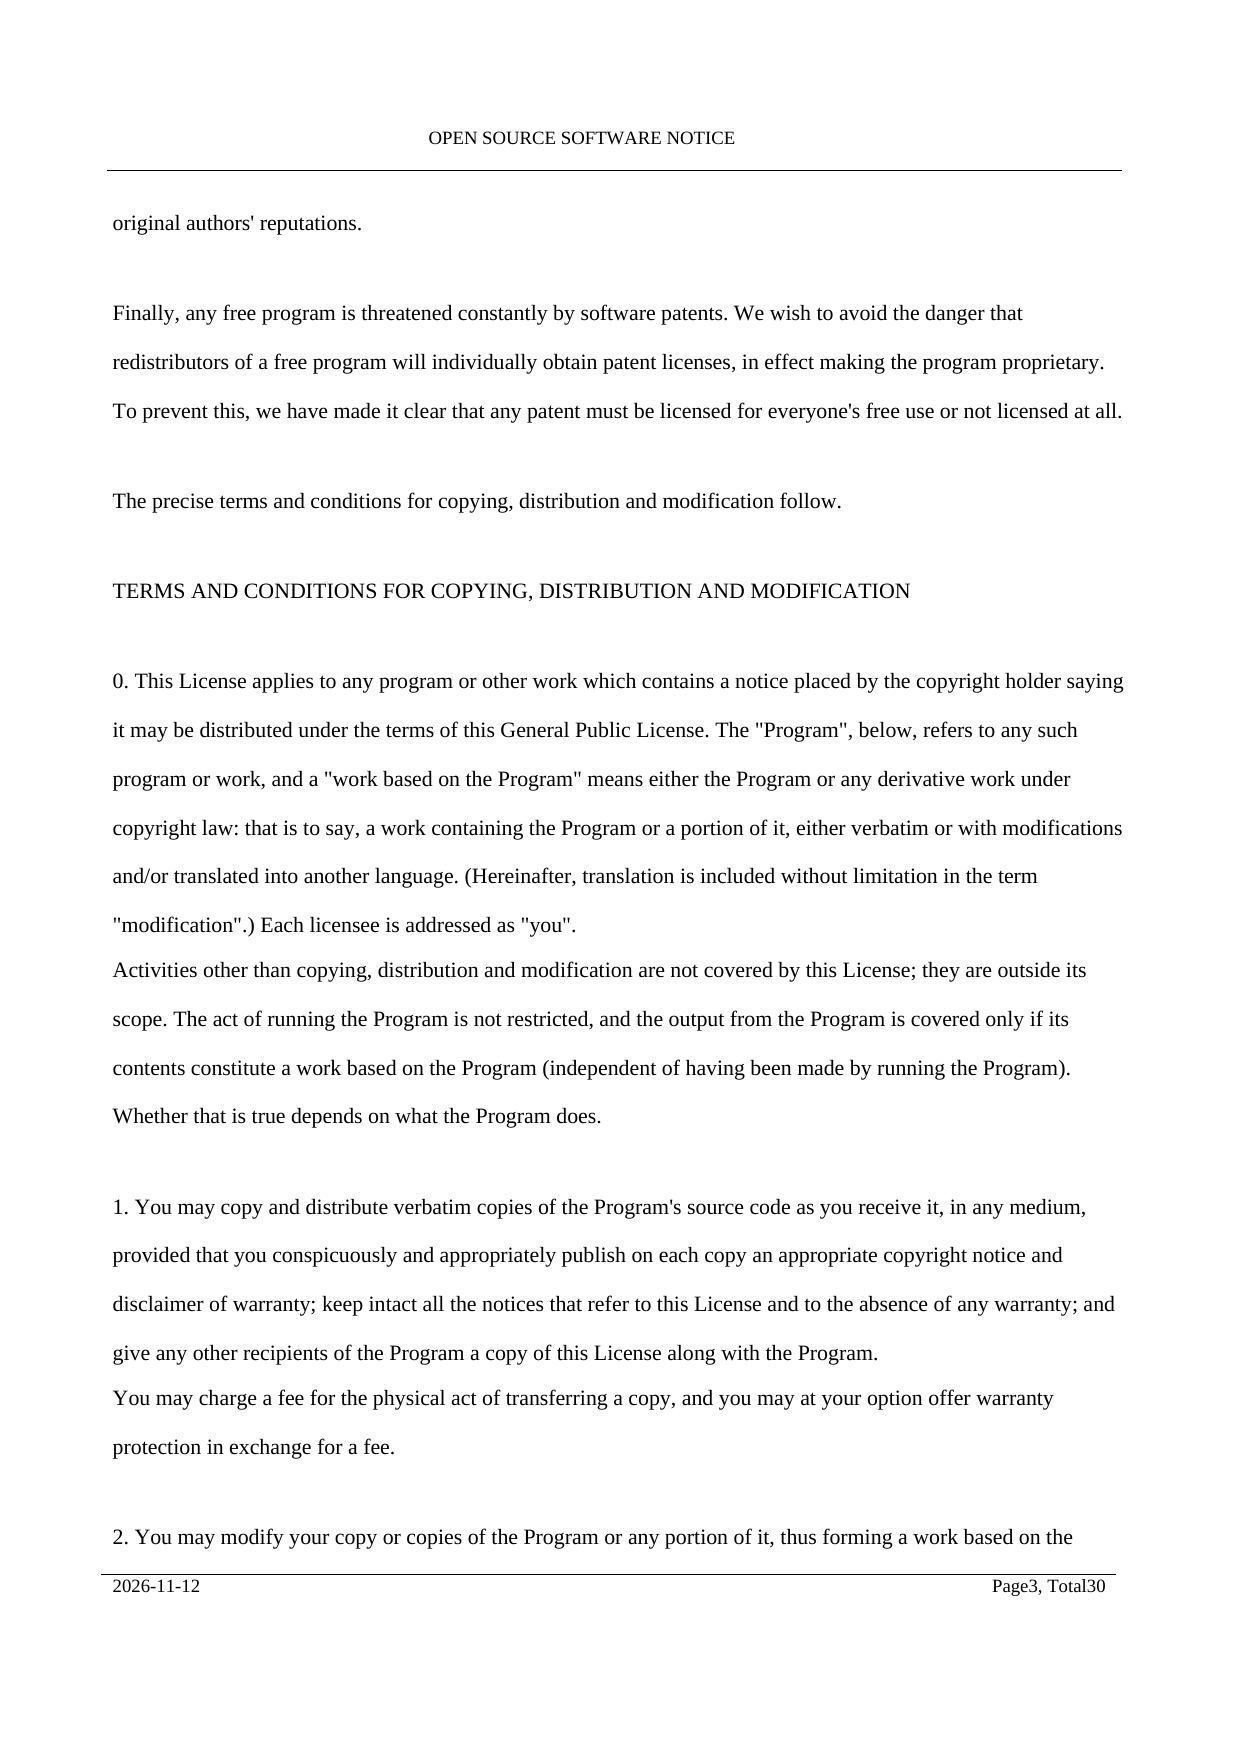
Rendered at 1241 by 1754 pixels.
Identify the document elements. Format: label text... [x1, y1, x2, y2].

text You may charge a fee for the physical act of transferring a copy, and you may at your option offer warranty protection in exchange for a fee. [112, 1381, 1128, 1463]
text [112, 1520, 1128, 1553]
text TERMS AND CONDITIONS FOR COPYING, DISTRIBUTION AND MODIFICATION [112, 574, 1128, 607]
text Finally, any free program is threatened constantly by software patents. We wish to avoid the danger that redistributors of a free program will individually obtain patent licenses, in effect making the program proprietary. To prevent this, we have made it clear that any patent must be licensed for everyone's free use or not licensed at all. [112, 297, 1128, 427]
text 1. You may copy and distribute verbatim copies of the Program's source code as you receive it, in any medium, provided that you conspicuously and appropriately publish on each copy an appropriate copyright notice and disclaimer of warranty; keep intact all the notices that refer to this License and to the absence of any warranty; and give any other recipients of the Program a copy of this License along with the Program. [112, 1190, 1128, 1369]
text Activities other than copying, distribution and modification are not covered by this License; they are outside its scope. The act of running the Program is not restricted, and the output from the Program is covered only if its contents constitute a work based on the Program (independent of having been made by running the Program). Whether that is true depends on what the Program does. [112, 953, 1128, 1132]
text The precise terms and conditions for copying, distribution and modification follow. [112, 484, 1128, 517]
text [112, 206, 1128, 239]
text 0. This License applies to any program or other work which contains a notice placed by the copyright holder saying it may be distributed under the terms of this General Public License. The "Program", below, refers to any such program or work, and a "work based on the Program" means either the Program or any derivative work under copyright law: that is to say, a work containing the Program or a portion of it, either verbatim or with modifications and/or translated into another language. (Hereinafter, translation is included without limitation in the term "modification".) Each licensee is addressed as "you". [112, 665, 1128, 941]
